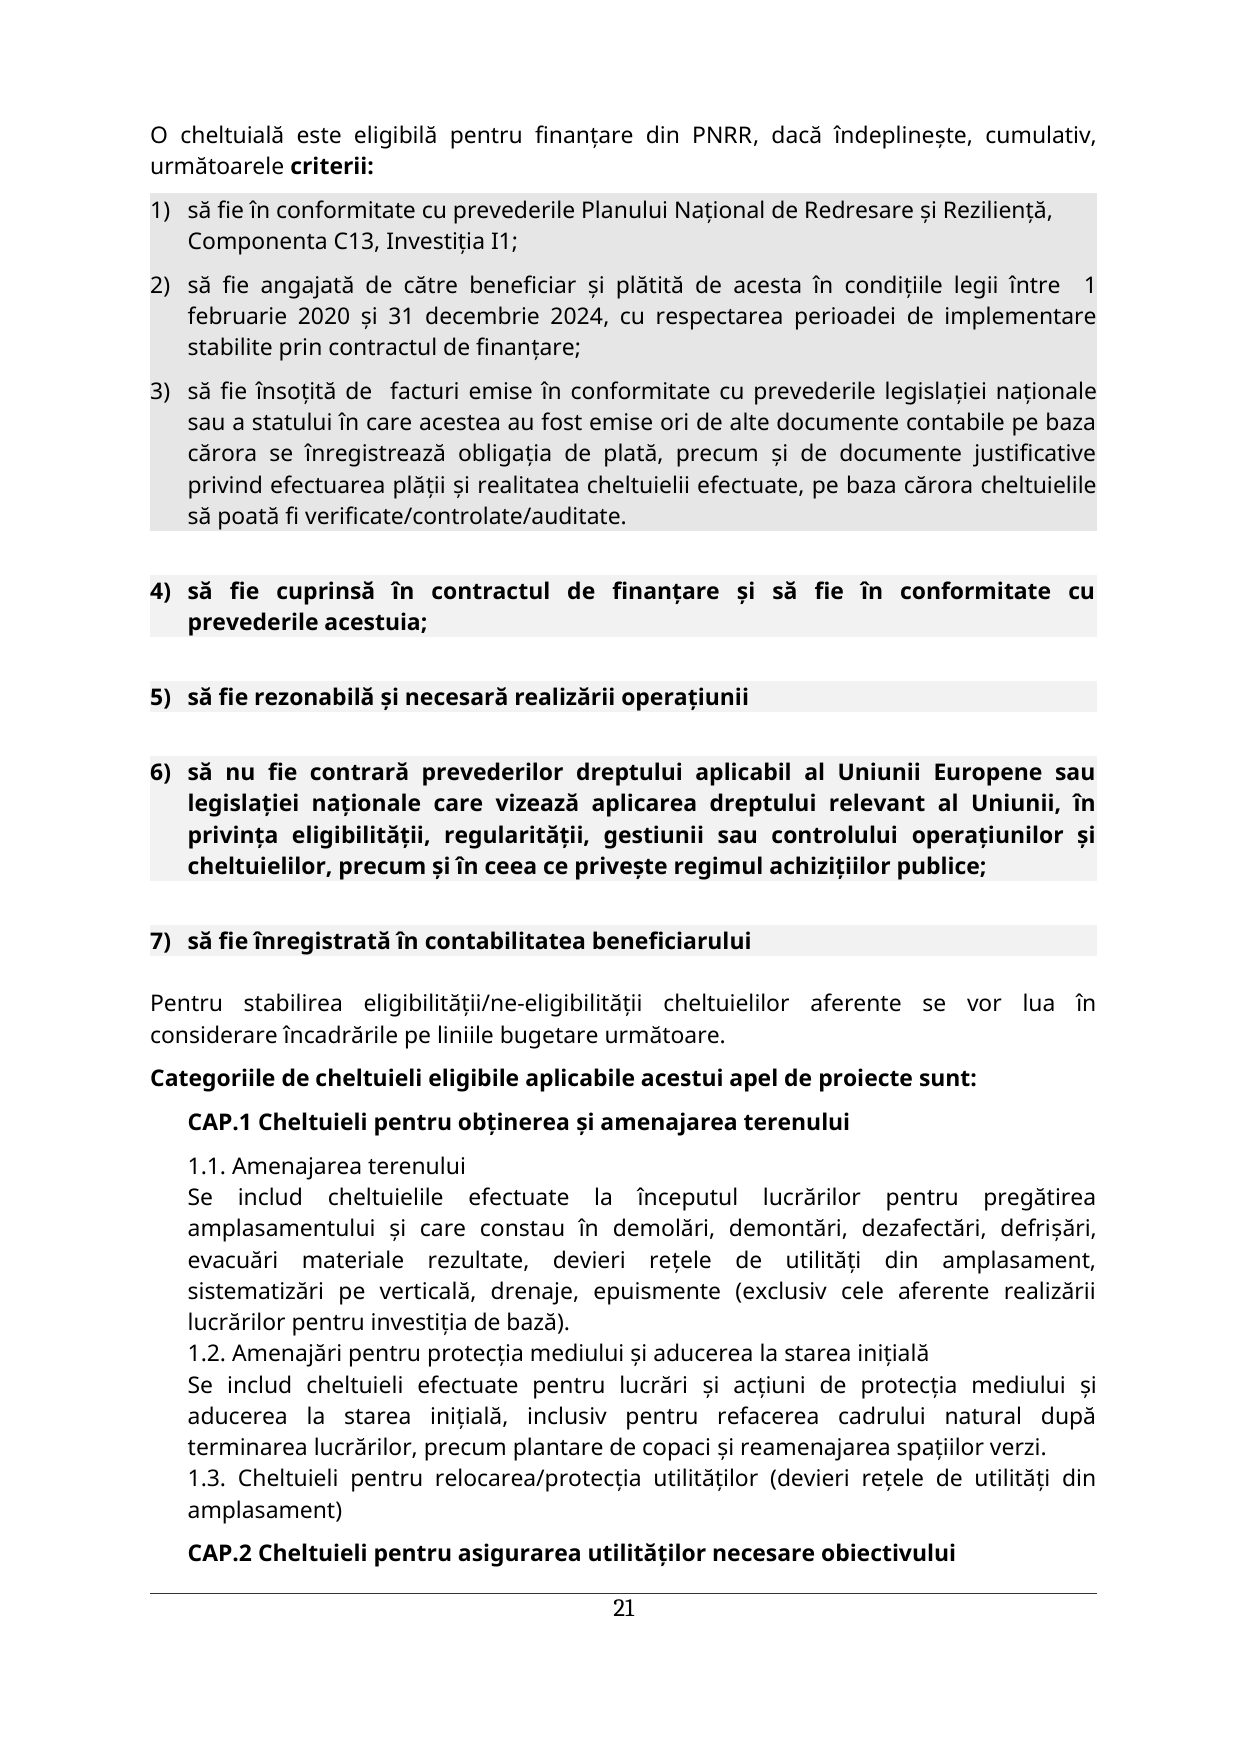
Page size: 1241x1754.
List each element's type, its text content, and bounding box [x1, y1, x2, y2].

text CAP.2 Cheltuieli pentru asigurarea utilităţilor necesare obiectivului [187, 1537, 1097, 1568]
list să nu fie contrară prevederilor dreptului aplicabil al Uniunii Europene sau legislației naționale care vizează aplicarea dreptului relevant al Uniunii, în privința eligibilității, regularității, gestiunii sau controlului operațiunilor și cheltuielilor, precum și în ceea ce privește regimul achizițiilor publice; [150, 756, 1097, 881]
list să fie înregistrată în contabilitatea beneficiarului [150, 925, 1097, 956]
list să fie angajată de către beneficiar şi plătită de acesta în condiţiile legii între 1 februarie 2020 și 31 decembrie 2024, cu respectarea perioadei de implementare stabilite prin contractul de finanţare; [150, 268, 1097, 362]
text Categoriile de cheltuieli eligibile aplicabile acestui apel de proiecte sunt: [150, 1062, 1097, 1093]
text O cheltuială este eligibilă pentru finanțare din PNRR, dacă îndeplineşte, cumulativ, următoarele criterii: [150, 118, 1097, 181]
text 1.3. Cheltuieli pentru relocarea/protecţia utilităţilor (devieri reţele de utilităţi din amplasament) [187, 1462, 1097, 1525]
text Se includ cheltuieli efectuate pentru lucrări şi acţiuni de protecţia mediului şi aducerea la starea iniţială, inclusiv pentru refacerea cadrului natural după terminarea lucrărilor, precum plantare de copaci şi reamenajarea spaţiilor verzi. [187, 1368, 1097, 1462]
list să fie cuprinsă în contractul de finanțare și să fie în conformitate cu prevederile acestuia; [150, 575, 1097, 637]
text Pentru stabilirea eligibilităţii/ne-eligibilităţii cheltuielilor aferente se vor lua în considerare încadrările pe liniile bugetare următoare. [150, 987, 1097, 1050]
text Se includ cheltuielile efectuate la începutul lucrărilor pentru pregătirea amplasamentului şi care constau în demolări, demontări, dezafectări, defrişări, evacuări materiale rezultate, devieri reţele de utilităţi din amplasament, sistematizări pe verticală, drenaje, epuismente (exclusiv cele aferente realizării lucrărilor pentru investiţia de bază). [187, 1181, 1097, 1337]
text CAP.1 Cheltuieli pentru obținerea şi amenajarea terenului [187, 1106, 1097, 1137]
list să fie însoţită de facturi emise în conformitate cu prevederile legislaţiei naţionale sau a statului în care acestea au fost emise ori de alte documente contabile pe baza cărora se înregistrează obligaţia de plată, precum şi de documente justificative privind efectuarea plăţii şi realitatea cheltuielii efectuate, pe baza cărora cheltuielile să poată fi verificate/controlate/auditate. [150, 375, 1097, 531]
text 1.1. Amenajarea terenului [187, 1150, 1097, 1181]
list să fie în conformitate cu prevederile Planului Național de Redresare și Reziliență, Componenta C13, Investiția I1; [150, 193, 1097, 256]
text 1.2. Amenajări pentru protecţia mediului şi aducerea la starea iniţială [187, 1337, 1097, 1368]
list să fie rezonabilă şi necesară realizării operaţiunii [150, 681, 1097, 712]
